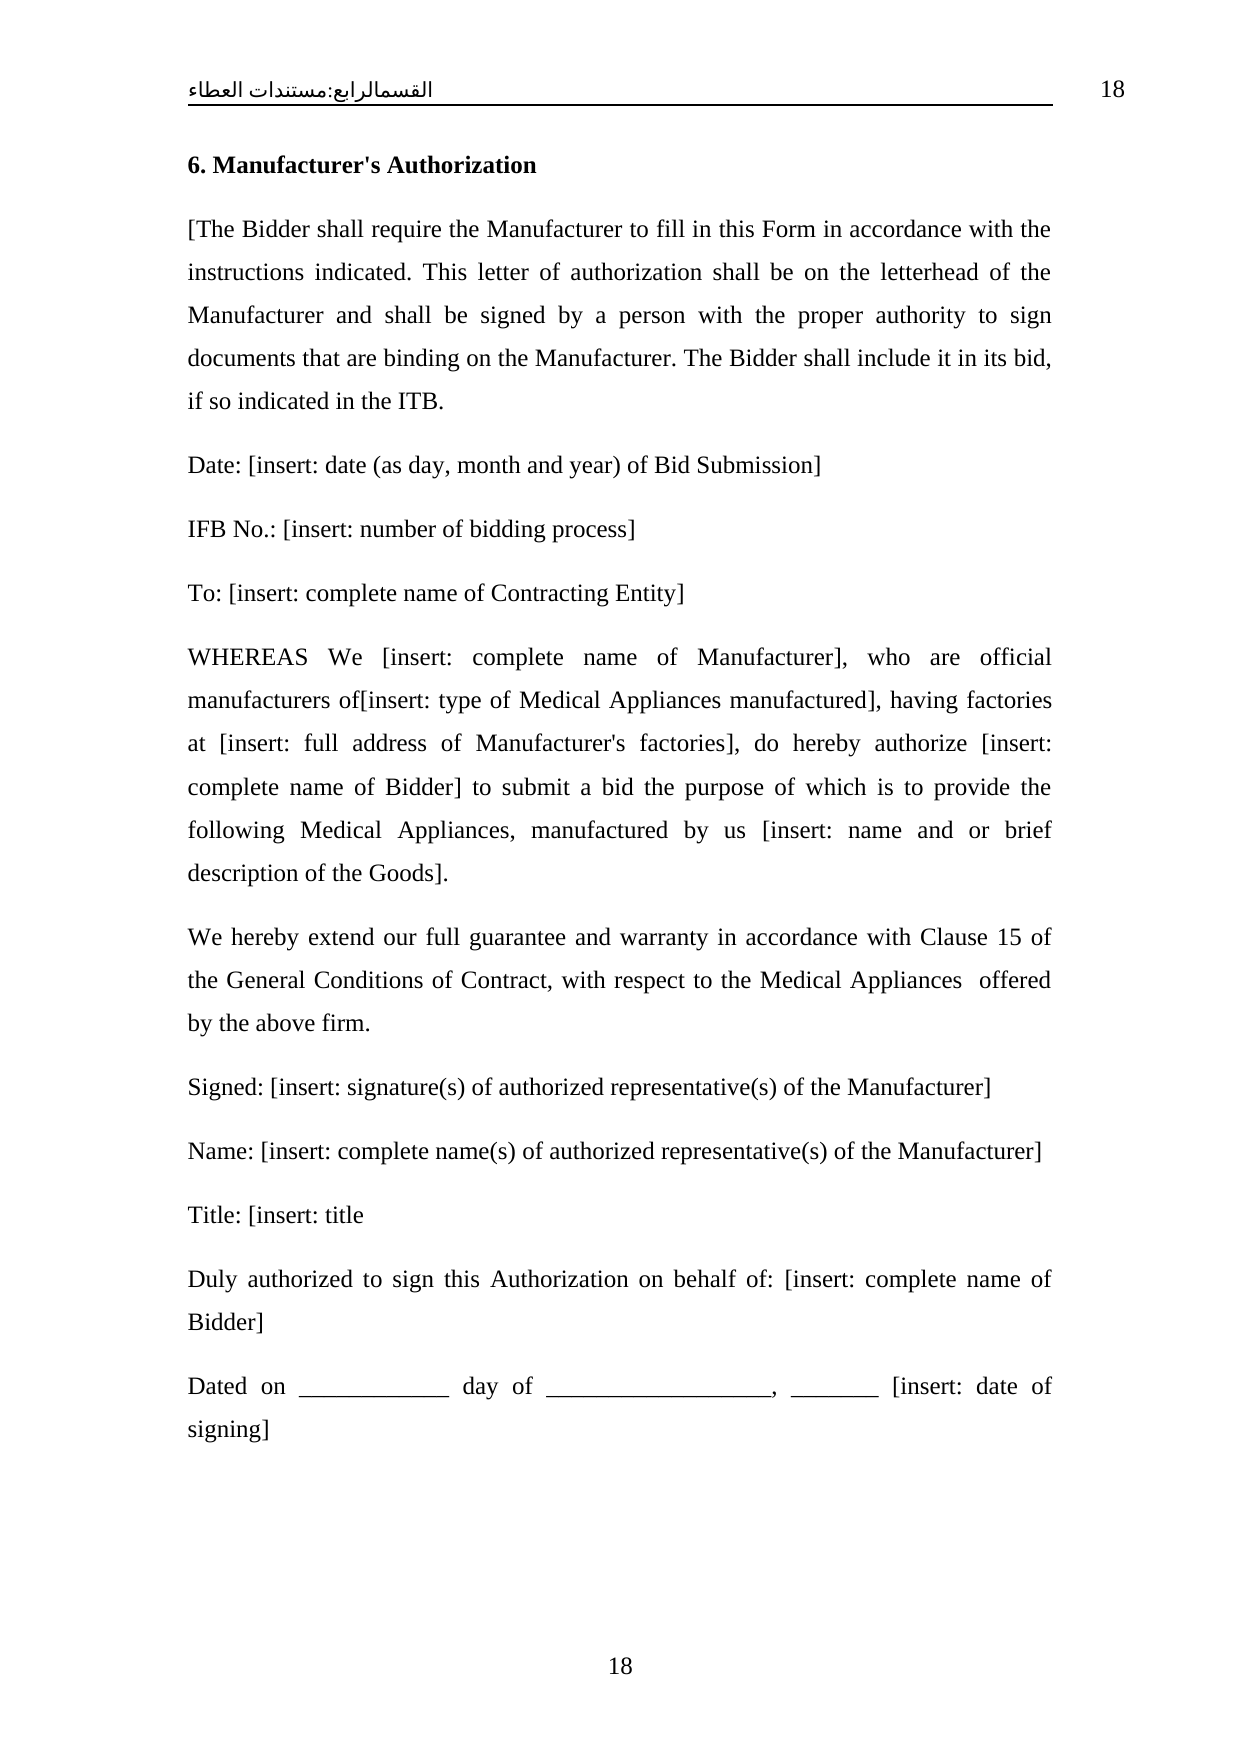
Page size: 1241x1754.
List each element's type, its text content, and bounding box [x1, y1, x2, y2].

text WHEREAS We [insert: complete name of Manufacturer], who are official manufacturers of[insert: type of Medical Appliances manufactured], having factories at [insert: full address of Manufacturer's factories], do hereby authorize [insert: complete name of Bidder] to submit a bid the purpose of which is to provide the following Medical Appliances, manufactured by us [insert: name and or brief description of the Goods]. [187, 642, 1053, 887]
text 6. Manufacturer's Authorization [187, 150, 1053, 179]
text Dated on ____________ day of __________________, _______ [insert: date of signing] [187, 1371, 1053, 1443]
text To: [insert: complete name of Contracting Entity] [187, 578, 1053, 607]
text [The Bidder shall require the Manufacturer to fill in this Form in accordance with the instructions indicated. This letter of authorization shall be on the letterhead of the Manufacturer and shall be signed by a person with the proper authority to sign documents that are binding on the Manufacturer. The Bidder shall include it in its bid, if so indicated in the ITB. [187, 214, 1053, 415]
text IFB No.: [insert: number of bidding process] [187, 514, 1053, 543]
text Date: [insert: date (as day, month and year) of Bid Submission] [187, 450, 1053, 479]
text Signed: [insert: signature(s) of authorized representative(s) of the Manufacturer] [187, 1072, 1053, 1101]
text Duly authorized to sign this Authorization on behalf of: [insert: complete name of Bidder] [187, 1264, 1053, 1336]
text We hereby extend our full guarantee and warranty in accordance with Clause 15 of the General Conditions of Contract, with respect to the Medical Appliances offered by the above firm. [187, 922, 1053, 1037]
text Name: [insert: complete name(s) of authorized representative(s) of the Manufacturer] [187, 1136, 1053, 1165]
text Title: [insert: title [187, 1200, 1053, 1229]
